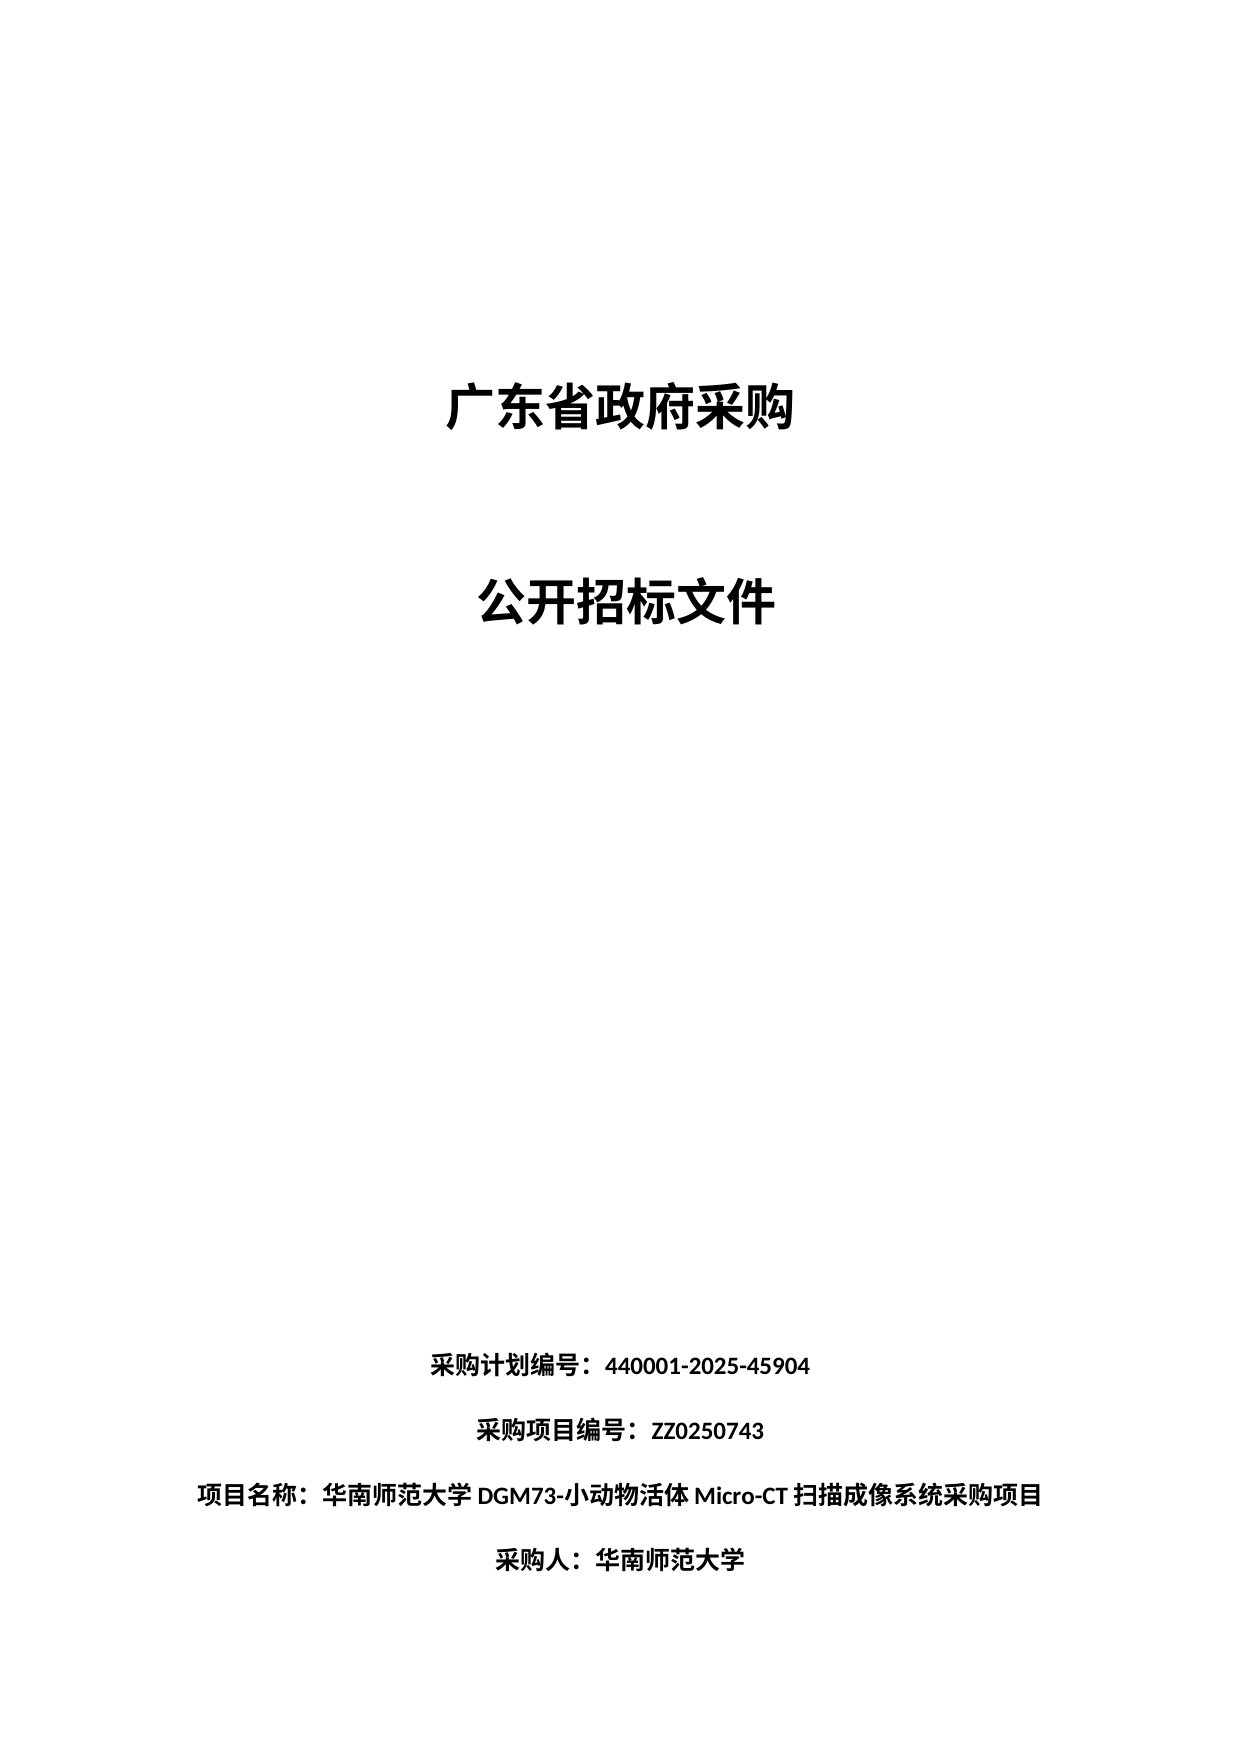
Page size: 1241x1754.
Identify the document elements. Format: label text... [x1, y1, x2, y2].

text 广东省政府采购 [187, 357, 1053, 454]
text 公开招标文件 [187, 552, 1053, 1332]
text 采购项目编号：ZZ0250743 [187, 1397, 1053, 1462]
text 采购计划编号：440001-2025-45904 [187, 1332, 1053, 1397]
text 采购人：华南师范大学 [187, 1527, 1053, 1592]
text 项目名称：华南师范大学DGM73-小动物活体Micro-CT扫描成像系统采购项目 [187, 1462, 1053, 1527]
